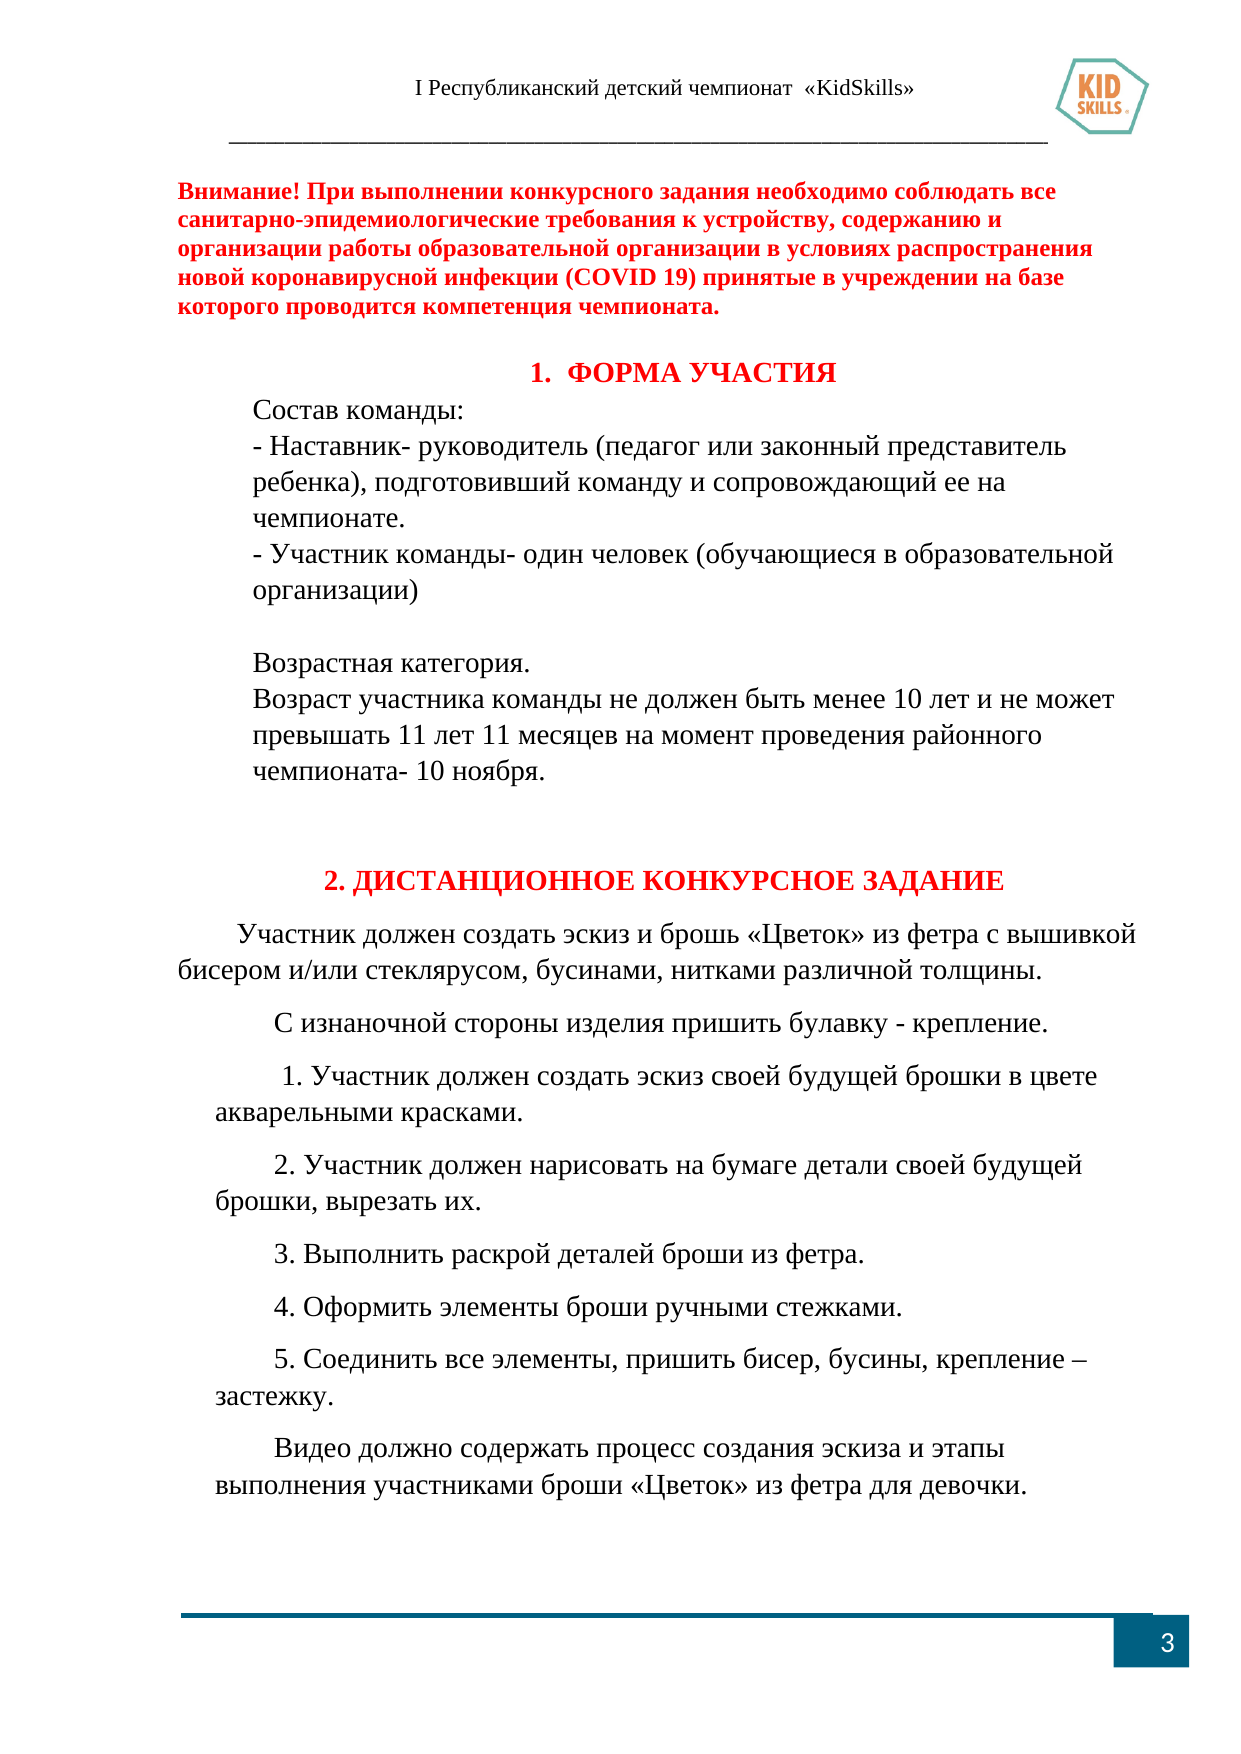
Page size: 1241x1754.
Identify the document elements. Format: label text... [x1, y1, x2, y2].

text 3. Выполнить раскрой деталей броши из фетра. [215, 1236, 1152, 1269]
list Возраст участника команды не должен быть менее 10 лет и не может превышать 11 лет 11 месяцев на момент проведения районного чемпионата- 10 ноября. [252, 681, 1152, 787]
text 5. Соединить все элементы, пришить бисер, бусины, крепление – застежку. [215, 1342, 1152, 1411]
list Состав команды: [252, 392, 1152, 425]
text С изнаночной стороны изделия пришить булавку - крепление. [215, 1005, 1152, 1039]
list Возрастная категория. [252, 645, 1152, 678]
list ФОРМА УЧАСТИЯ [215, 356, 1152, 389]
text 2. Участник должен нарисовать на бумаге детали своей будущей брошки, вырезать их. [215, 1147, 1152, 1217]
text 4. Оформить элементы броши ручными стежками. [215, 1289, 1152, 1322]
text Видео должно содержать процесс создания эскиза и этапы выполнения участниками броши «Цветок» из фетра для девочки. [215, 1431, 1152, 1500]
text 1. Участник должен создать эскиз своей будущей брошки в цвете акварельными красками. [215, 1058, 1152, 1128]
picture [1046, 40, 1153, 147]
text Внимание! При выполнении конкурсного задания необходимо соблюдать все санитарно-эпидемиологические требования к устройству, содержанию и организации работы образовательной организации в условиях распространения новой коронавирусной инфекции (COVID 19) принятые в учреждении на базе которого проводится компетенция чемпионата. [177, 176, 1152, 319]
text Участник должен создать эскиз и брошь «Цветок» из фетра с вышивкой бисером и/или стеклярусом, бусинами, нитками различной толщины. [177, 916, 1152, 986]
list - Участник команды- один человек (обучающиеся в образовательной организации) [252, 536, 1152, 606]
list - Наставник- руководитель (педагог или законный представитель ребенка), подготовивший команду и сопровождающий ее на чемпионате. [252, 428, 1152, 534]
text 2. ДИСТАНЦИОННОЕ КОНКУРСНОЕ ЗАДАНИЕ [177, 863, 1152, 897]
